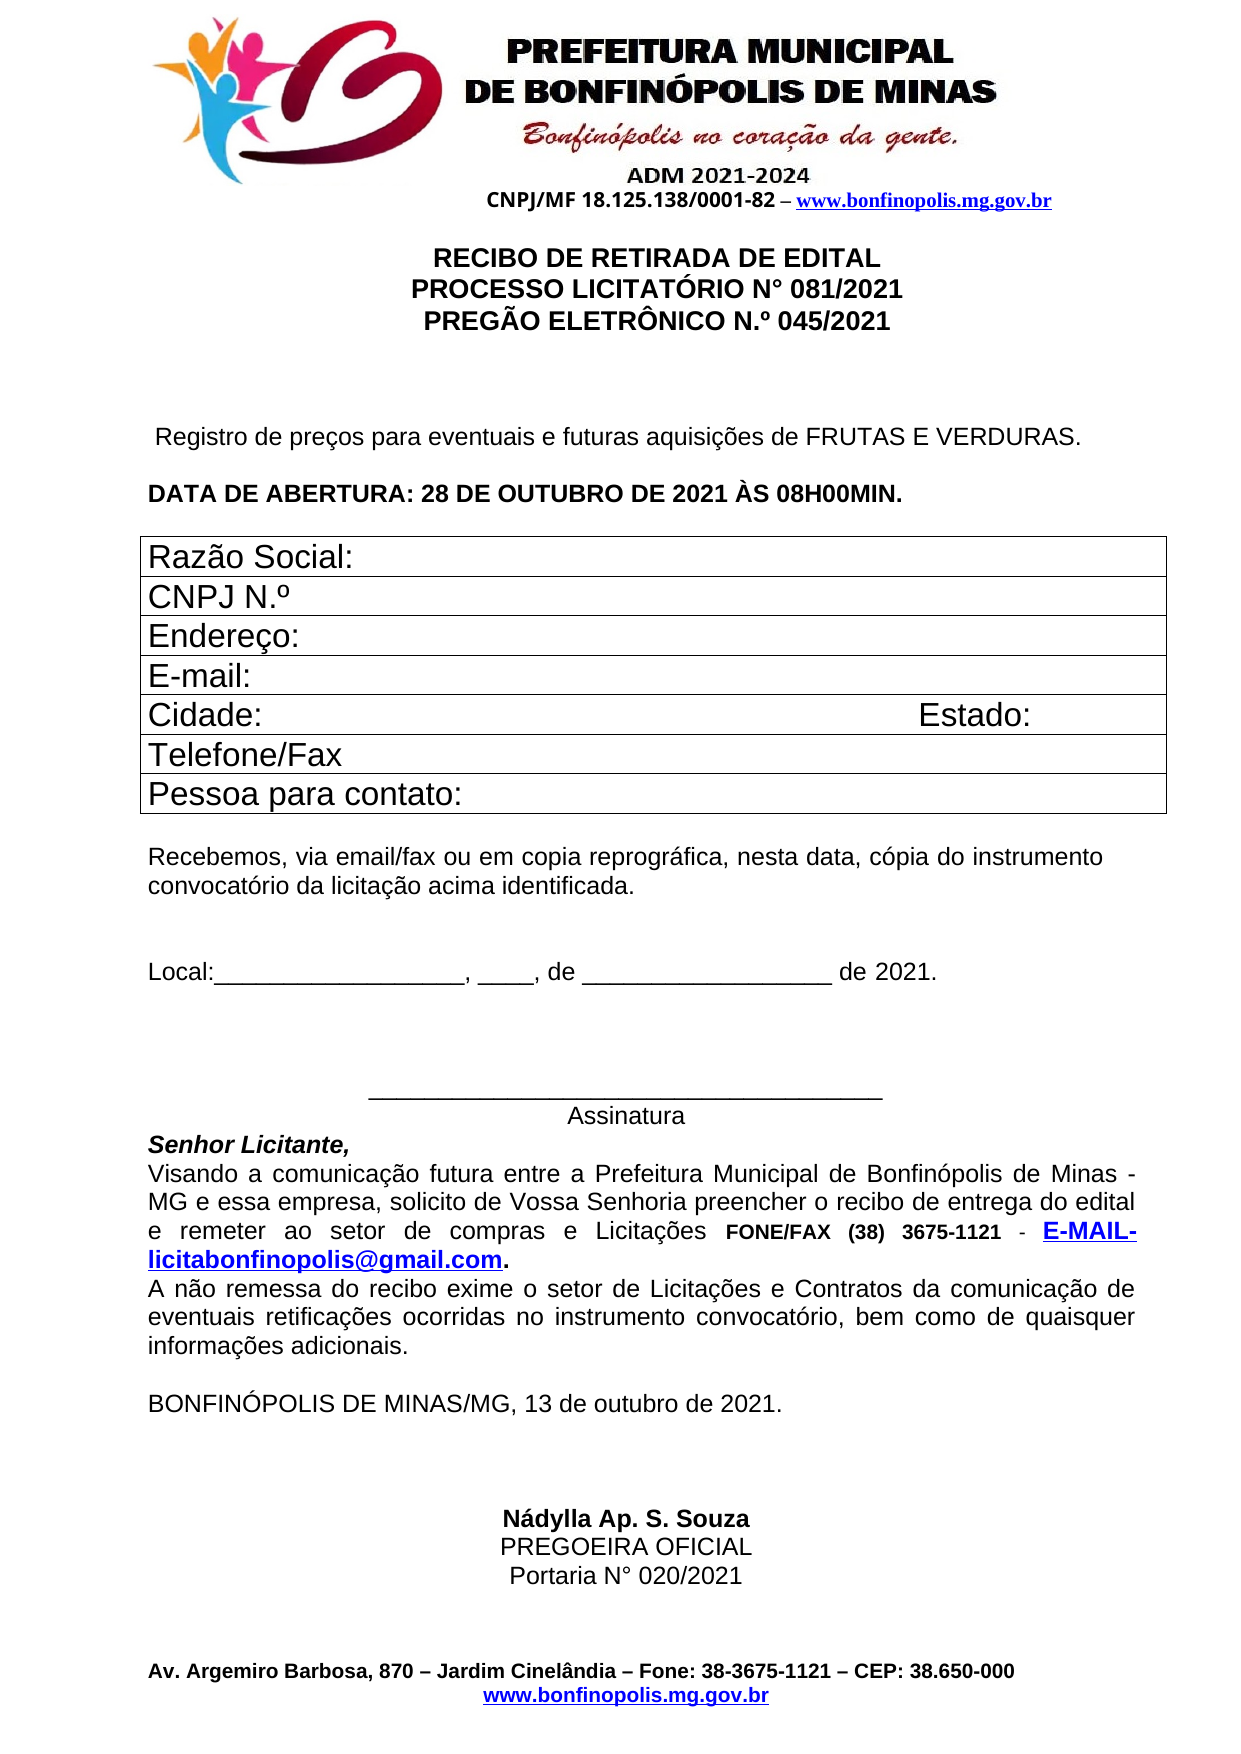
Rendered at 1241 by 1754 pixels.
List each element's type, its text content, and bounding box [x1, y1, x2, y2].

text A não remessa do recibo exime o setor de Licitações e Contratos da comunicação de eventuais retificações ocorridas no instrumento convocatório, bem como de quaisquer informações adicionais. [148, 1273, 1137, 1360]
text RECIBO DE RETIRADA DE EDITAL [148, 242, 1166, 273]
table_cell Cidade: Estado: [141, 695, 1166, 733]
text Assinatura [148, 1101, 1104, 1130]
text Local:__________________, ____, de __________________ de 2021. [148, 957, 1104, 986]
text _____________________________________ [148, 1072, 1104, 1101]
table_cell CNPJ N.º [141, 577, 1166, 615]
text DATA DE ABERTURA: 28 DE OUTUBRO DE 2021 ÀS 08H00MIN. [148, 479, 1166, 507]
table_cell E-mail: [141, 656, 1166, 694]
text PREGÃO ELETRÔNICO N.º 045/2021 [148, 305, 1166, 336]
text PREGOEIRA OFICIAL [148, 1532, 1104, 1561]
text Nádylla Ap. S. Souza [148, 1503, 1104, 1532]
picture [147, 14, 1012, 186]
text BONFINÓPOLIS DE MINAS/MG, 13 de outubro de 2021. [148, 1388, 1137, 1417]
text Visando a comunicação futura entre a Prefeitura Municipal de Bonfinópolis de Minas - MG e essa empresa, solicito de Vossa Senhoria preencher o recibo de entrega do edital e remeter ao setor de compras e Licitações FONE/FAX (38) 3675-1121 - E-MAIL-licitabonfinopolis@gmail.com. [148, 1158, 1137, 1273]
text Registro de preços para eventuais e futuras aquisições de FRUTAS E VERDURAS. [148, 422, 1166, 451]
table_cell Endereço: [141, 616, 1166, 654]
table_cell Pessoa para contato: [141, 774, 1166, 812]
text Senhor Licitante, [148, 1130, 1137, 1158]
text Recebemos, via email/fax ou em copia reprográfica, nesta data, cópia do instrumento convocatório da licitação acima identificada. [148, 842, 1104, 900]
text Portaria N° 020/2021 [148, 1561, 1104, 1590]
table_cell Telefone/Fax [141, 735, 1166, 773]
table_header Razão Social: [141, 537, 1166, 576]
text PROCESSO LICITATÓRIO N° 081/2021 [148, 273, 1166, 305]
